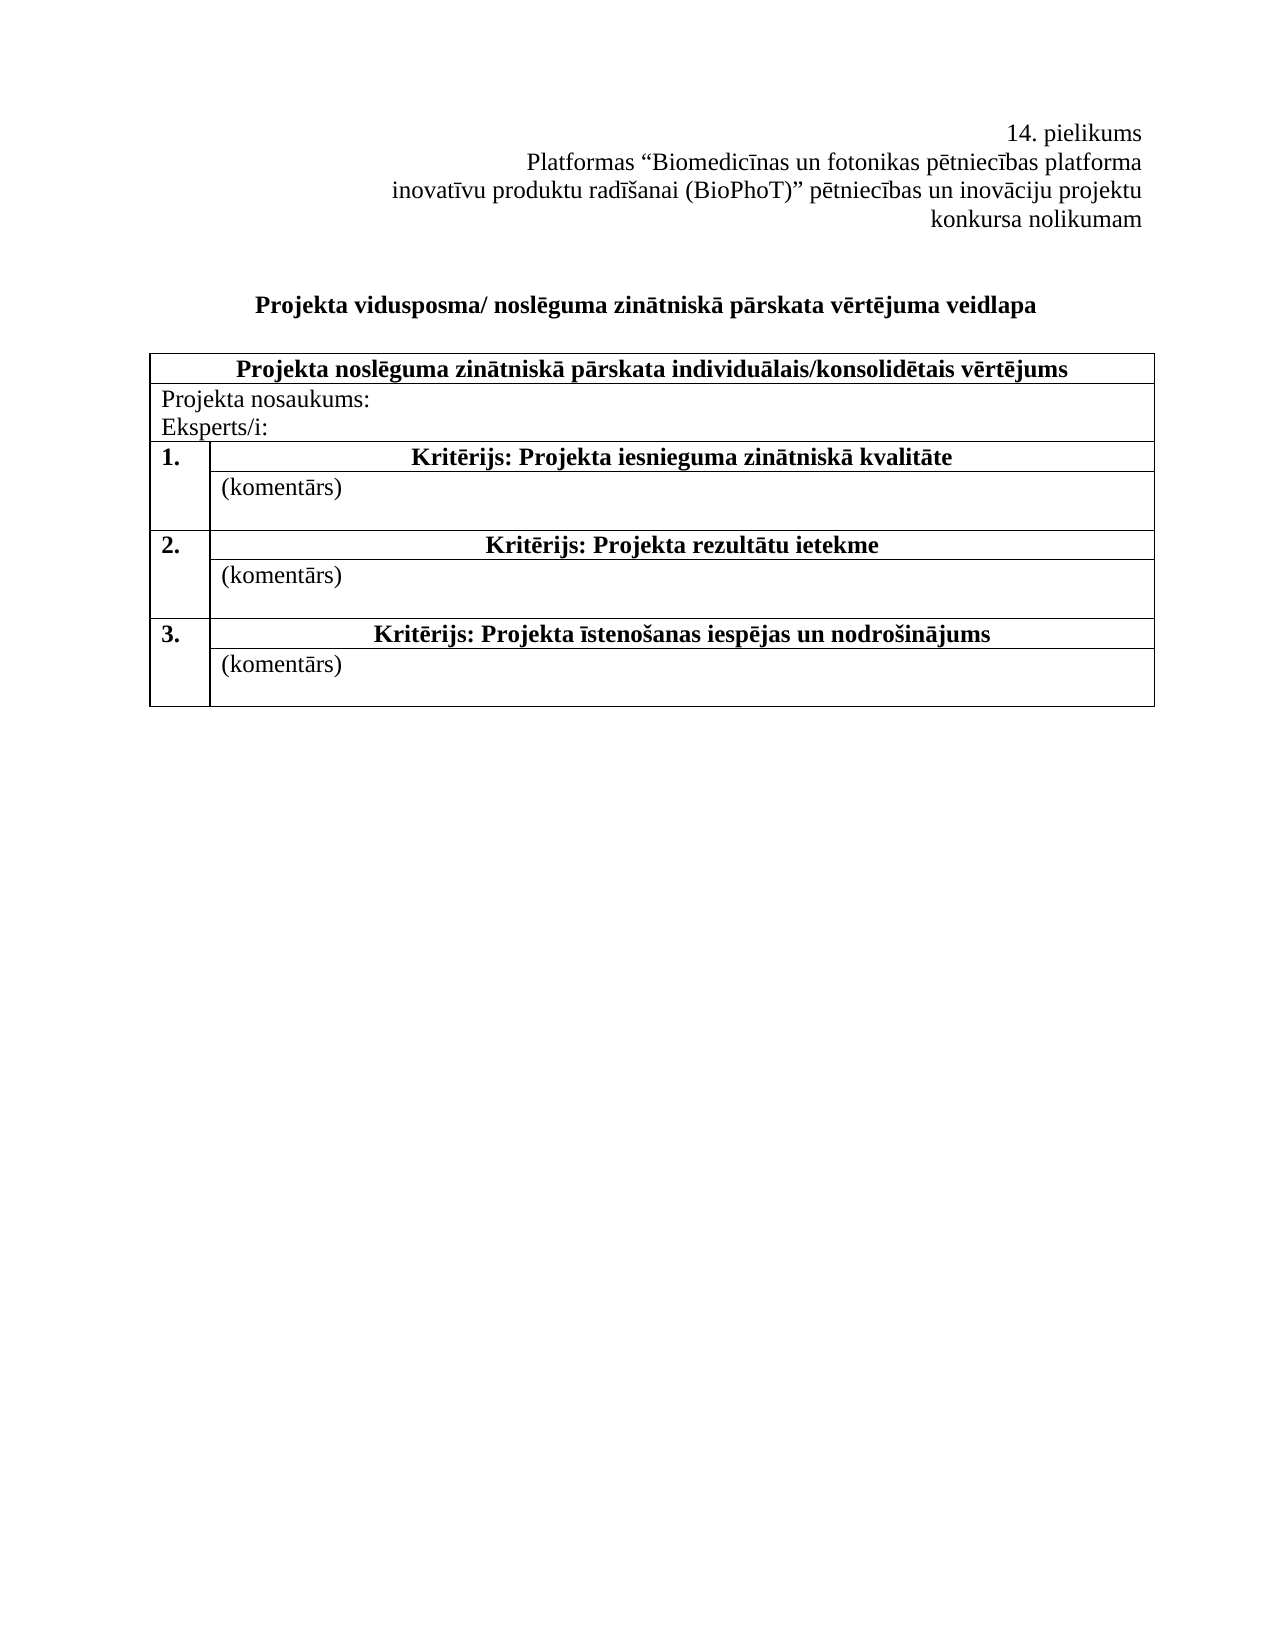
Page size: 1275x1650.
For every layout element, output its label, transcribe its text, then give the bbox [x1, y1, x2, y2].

table_cell Projekta nosaukums: Eksperts/i: [151, 384, 1154, 441]
table_cell (komentārs) [211, 649, 1154, 706]
table_cell 2. [151, 531, 209, 618]
table_cell (komentārs) [211, 560, 1154, 618]
table_cell 1. [151, 442, 209, 529]
table_cell Kritērijs: Projekta īstenošanas iespējas un nodrošinājums [211, 619, 1154, 648]
table_cell Kritērijs: Projekta iesnieguma zinātniskā kvalitāte [211, 442, 1154, 471]
table_cell (komentārs) [211, 472, 1154, 529]
table_cell 3. [151, 619, 209, 706]
text 14. pielikums [150, 118, 1142, 147]
table_cell Kritērijs: Projekta rezultātu ietekme [211, 531, 1154, 559]
text Projekta vidusposma/ noslēguma zinātniskā pārskata vērtējuma veidlapa [150, 291, 1142, 319]
text inovatīvu produktu radīšanai (BioPhoT)” pētniecības un inovāciju projektu [150, 176, 1142, 204]
text Platformas “Biomedicīnas un fotonikas pētniecības platforma [150, 147, 1142, 176]
table_header Projekta noslēguma zinātniskā pārskata individuālais/konsolidētais vērtējums [151, 354, 1154, 383]
text konkursa nolikumam [150, 204, 1142, 233]
